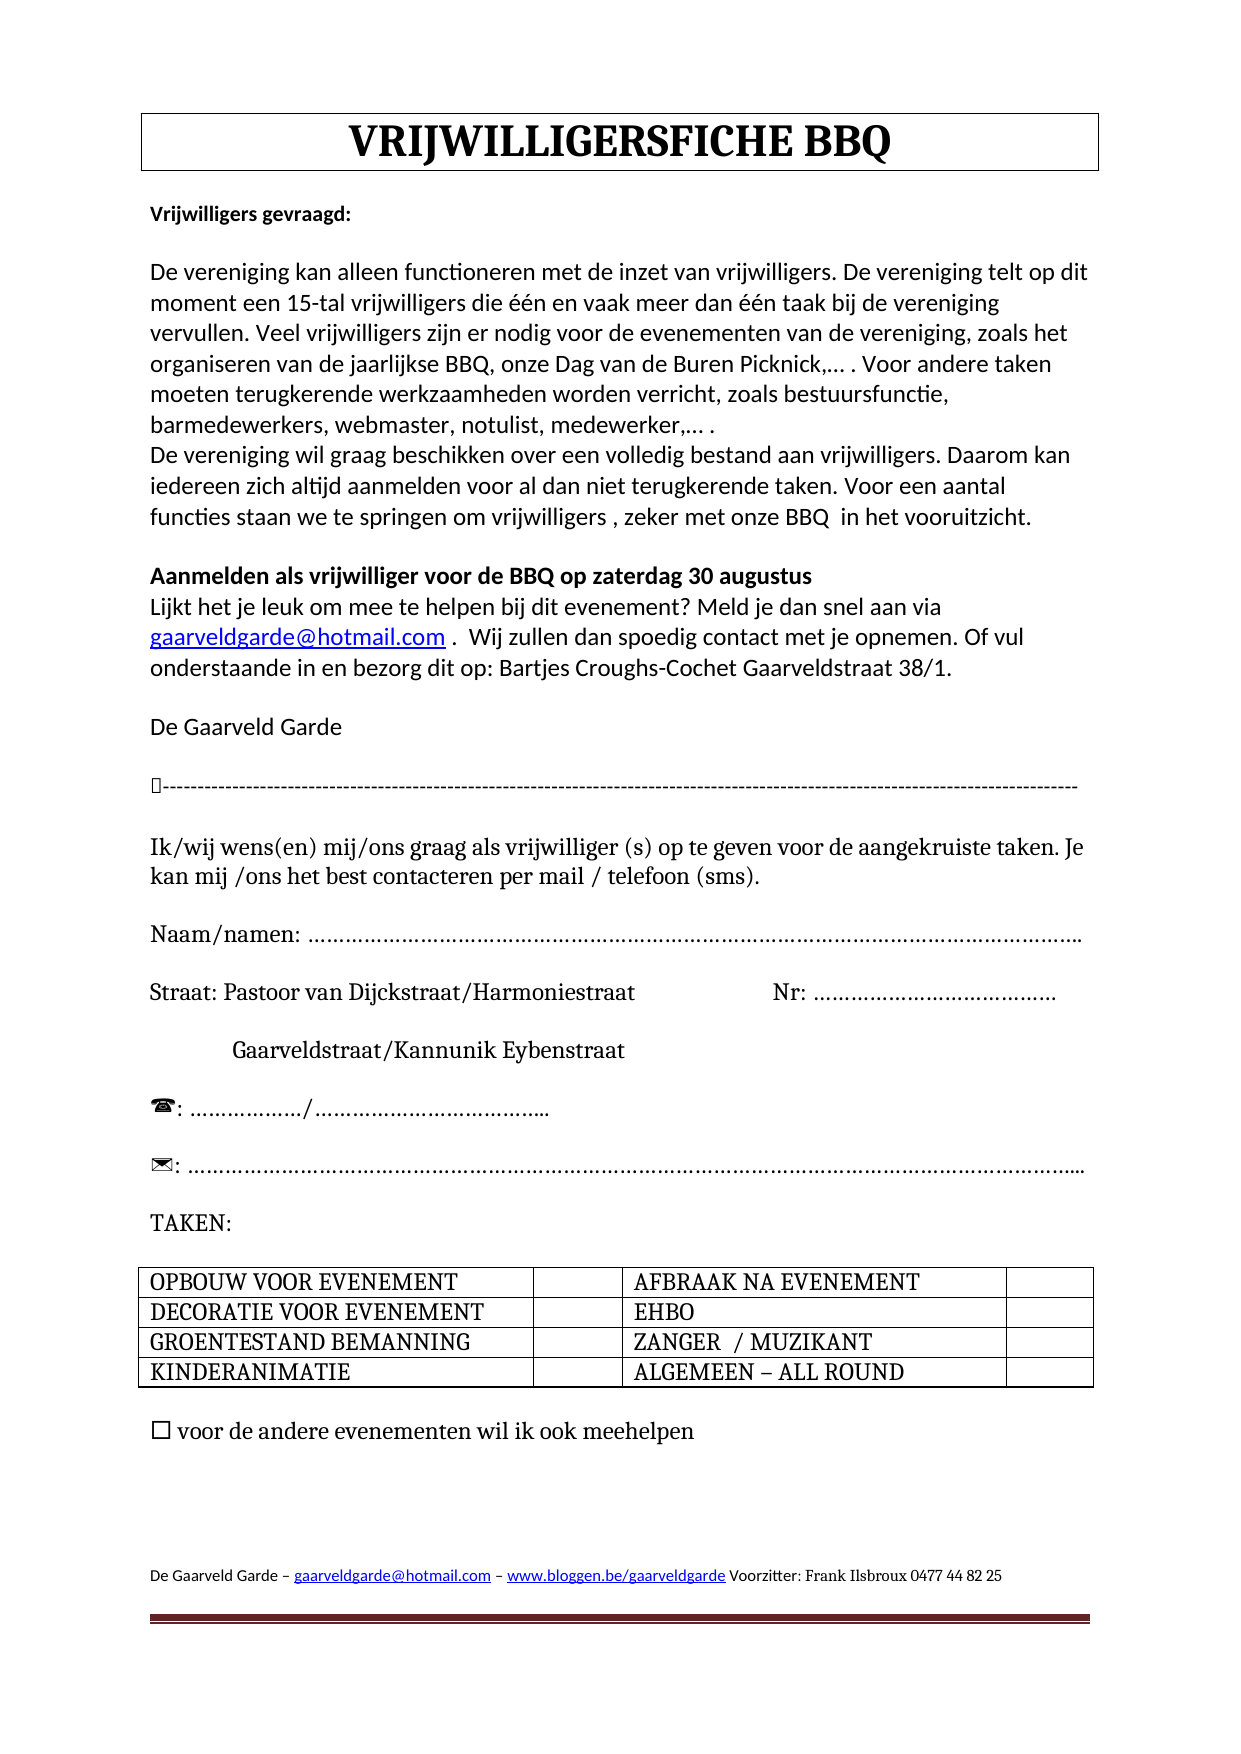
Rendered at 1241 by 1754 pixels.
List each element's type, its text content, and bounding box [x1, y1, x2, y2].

text Gaarveldstraat/Kannunik Eybenstraat [150, 1036, 1090, 1064]
table_cell KINDERANIMATIE [139, 1358, 533, 1386]
text TAKEN: [150, 1209, 1090, 1238]
text : ……………………………………………………………………………………………………………………………... [150, 1151, 1090, 1180]
text De Gaarveld Garde [150, 712, 1090, 742]
text Naam/namen: ……………………………………………………………………………………………………………. [150, 920, 1090, 948]
table_header OPBOUW VOOR EVENEMENT [139, 1268, 533, 1297]
text : ………………/……………………………….. [150, 1093, 1090, 1122]
text De vereniging kan alleen functioneren met de inzet van vrijwilligers. De vereniging telt op dit moment een 15-tal vrijwilligers die één en vaak meer dan één taak bij de vereniging vervullen. Veel vrijwilligers zijn er nodig voor de evenementen van de vereniging, zoals het organiseren van de jaarlijkse BBQ, onze Dag van de Buren Picknick,… . Voor andere taken moeten terugkerende werkzaamheden worden verricht, zoals bestuursfunctie, barmedewerkers, webmaster, notulist, medewerker,… . De vereniging wil graag beschikken over een volledig bestand aan vrijwilligers. Daarom kan iedereen zich altijd aanmelden voor al dan niet terugkerende taken. Voor een aantal functies staan we te springen om vrijwilligers , zeker met onze BBQ in het vooruitzicht. [150, 256, 1090, 531]
table_cell ALGEMEEN – ALL ROUND [623, 1358, 1006, 1386]
table_cell [534, 1328, 622, 1357]
text VRIJWILLIGERSFICHE BBQ [142, 114, 1098, 170]
table_cell [1007, 1328, 1093, 1357]
text Straat: Pastoor van Dijckstraat/Harmoniestraat Nr: ………………………………… [150, 978, 1090, 1006]
text voor de andere evenementen wil ik ook meehelpen [150, 1417, 1090, 1445]
table_cell [534, 1358, 622, 1386]
text ------------------------------------------------------------------------------------------------------------------------------------ [150, 771, 1090, 800]
table_cell ZANGER / MUZIKANT [623, 1328, 1006, 1357]
table_header [534, 1268, 622, 1297]
table_cell EHBO [623, 1298, 1006, 1327]
table_cell [1007, 1298, 1093, 1327]
table_header [1007, 1268, 1093, 1297]
text Vrijwilligers gevraagd: [150, 201, 1090, 227]
table_cell [534, 1298, 622, 1327]
text Ik/wij wens(en) mij/ons graag als vrijwilliger (s) op te geven voor de aangekruiste taken. Je kan mij /ons het best contacteren per mail / telefoon (sms). [150, 833, 1090, 891]
text Aanmelden als vrijwilliger voor de BBQ op zaterdag 30 augustus Lijkt het je leuk om mee te helpen bij dit evenement? Meld je dan snel aan via gaarveldgarde@hotmail.com . Wij zullen dan spoedig contact met je opnemen. Of vul onderstaande in en bezorg dit op: Bartjes Croughs-Cochet Gaarveldstraat 38/1. [150, 560, 1090, 682]
table_cell DECORATIE VOOR EVENEMENT [139, 1298, 533, 1327]
table_cell [1007, 1358, 1093, 1386]
table_cell GROENTESTAND BEMANNING [139, 1328, 533, 1357]
table_header AFBRAAK NA EVENEMENT [623, 1268, 1006, 1297]
